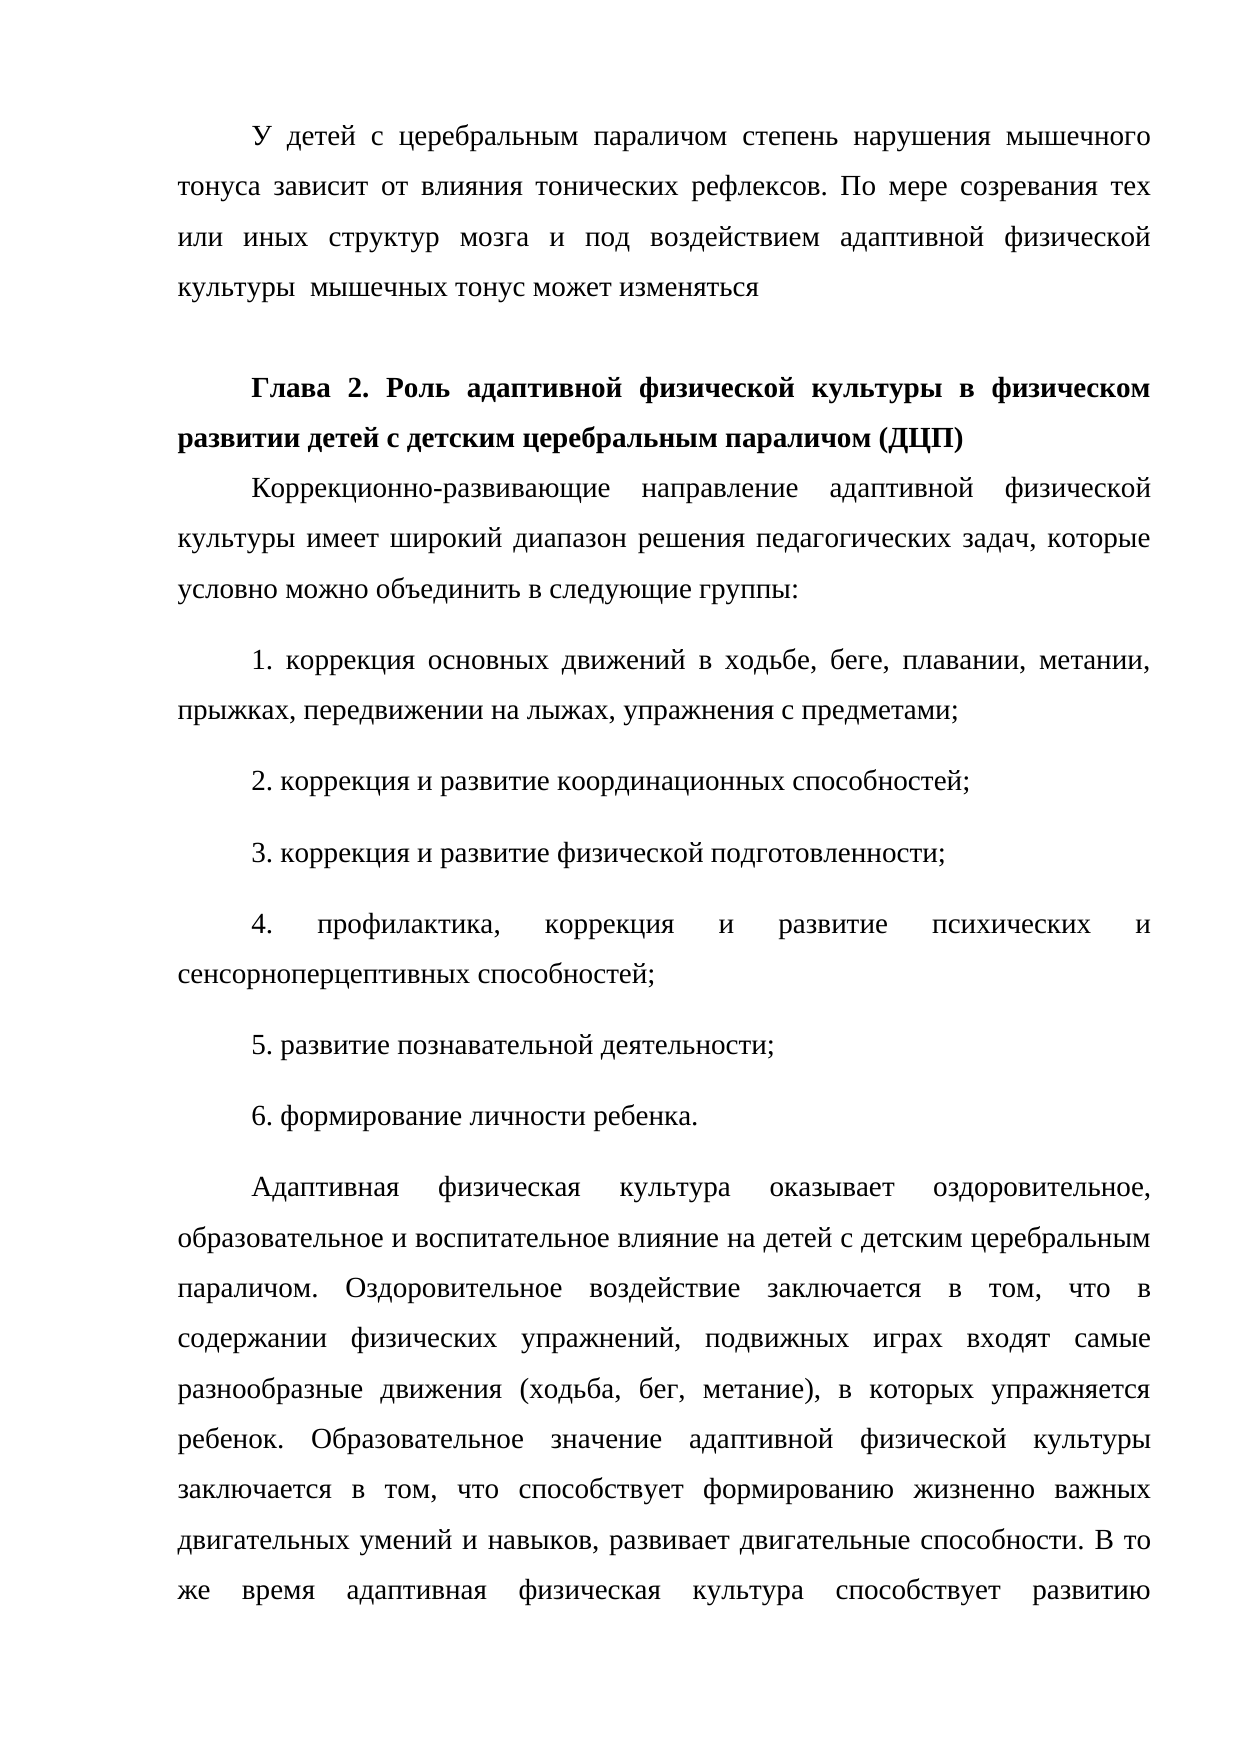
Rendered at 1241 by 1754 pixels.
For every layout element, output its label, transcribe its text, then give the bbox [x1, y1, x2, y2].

text 3. коррекция и развитие физической подготовленности; [177, 835, 1152, 868]
text У детей с церебральным параличом степень нарушения мышечного тонуса зависит от влияния тонических рефлексов. По мере созревания тех или иных структур мозга и под воздействием адаптивной физической культуры мышечных тонус может изменяться [177, 118, 1152, 303]
text 1. коррекция основных движений в ходьбе, беге, плавании, метании, прыжках, передвижении на лыжах, упражнения с предметами; [177, 642, 1152, 726]
text 2. коррекция и развитие координационных способностей; [177, 763, 1152, 797]
text 4. профилактика, коррекция и развитие психических и сенсорноперцептивных способностей; [177, 906, 1152, 990]
text 5. развитие познавательной деятельности; [177, 1027, 1152, 1061]
text 6. формирование личности ребенка. [177, 1098, 1152, 1132]
text Глава 2. Роль адаптивной физической культуры в физическом развитии детей с детским церебральным параличом (ДЦП) [177, 370, 1152, 453]
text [177, 1169, 1152, 1606]
text Коррекционно-развивающие направление адаптивной физической культуры имеет широкий диапазон решения педагогических задач, которые условно можно объединить в следующие группы: [177, 470, 1152, 604]
